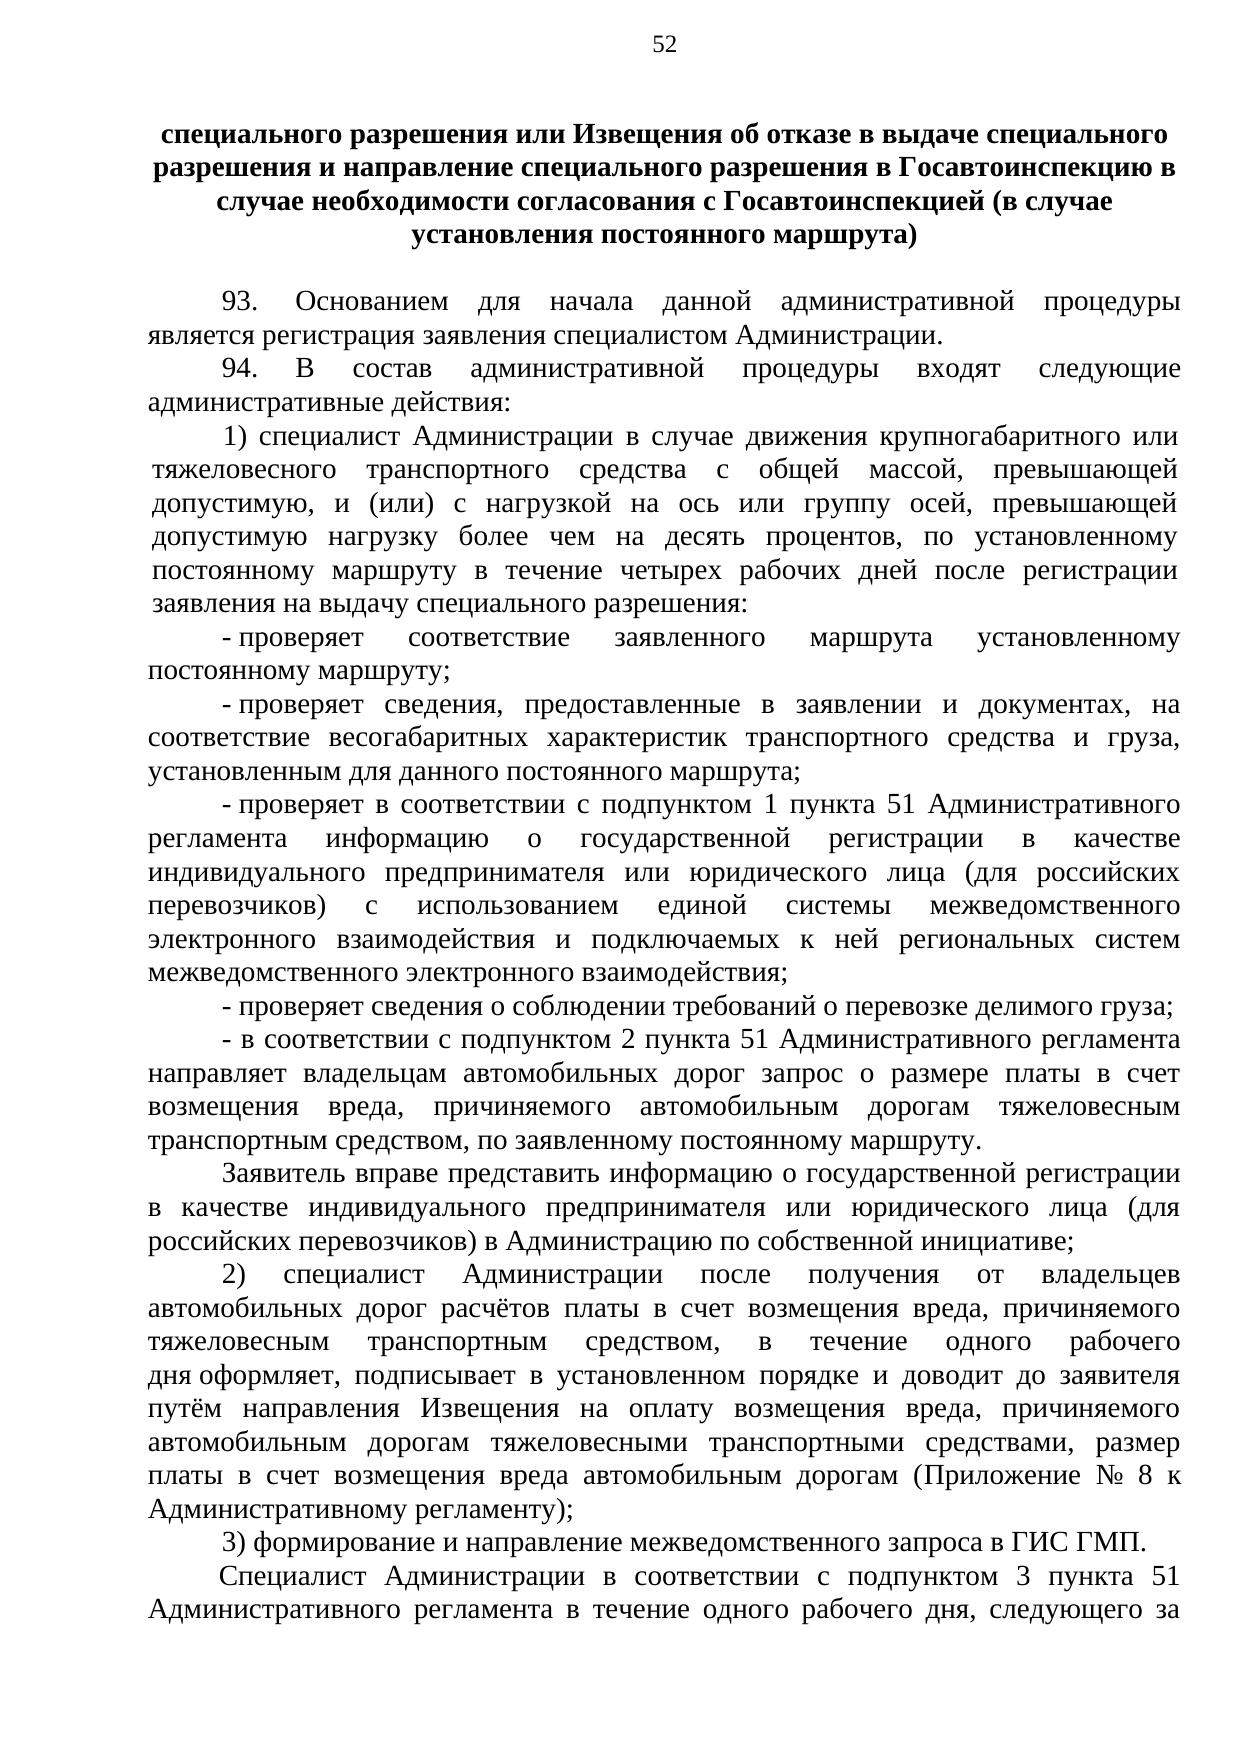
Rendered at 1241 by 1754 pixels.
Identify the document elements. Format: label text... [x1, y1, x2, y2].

text 3) формирование и направление межведомственного запроса в ГИС ГМП. [148, 1524, 1181, 1558]
text - проверяет в соответствии с подпунктом 1 пункта 51 Административного регламента информацию о государственной регистрации в качестве индивидуального предпринимателя или юридического лица (для российских перевозчиков) с использованием единой системы межведомственного электронного взаимодействия и подключаемых к ней региональных систем межведомственного электронного взаимодействия; [148, 787, 1181, 988]
text - проверяет сведения о соблюдении требований о перевозке делимого груза; [148, 988, 1181, 1021]
list В состав административной процедуры входят следующие административные действия: [148, 351, 1181, 418]
text - проверяет сведения, предоставленные в заявлении и документах, на соответствие весогабаритных характеристик транспортного средства и груза, установленным для данного постоянного маршрута; [148, 686, 1181, 787]
text - проверяет соответствие заявленного маршрута установленному постоянному маршруту; [148, 619, 1181, 686]
text - в соответствии с подпунктом 2 пункта 51 Административного регламента направляет владельцам автомобильных дорог запрос о размере платы в счет возмещения вреда, причиняемого автомобильным дорогам тяжеловесным транспортным средством, по заявленному постоянному маршруту. [148, 1021, 1181, 1156]
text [148, 116, 1181, 250]
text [148, 1558, 1181, 1625]
text Заявитель вправе представить информацию о государственной регистрации в качестве индивидуального предпринимателя или юридического лица (для российских перевозчиков) в Администрацию по собственной инициативе; [148, 1156, 1181, 1256]
text 1) специалист Администрации в случае движения крупногабаритного или тяжеловесного транспортного средства с общей массой, превышающей допустимую, и (или) с нагрузкой на ось или группу осей, превышающей допустимую нагрузку более чем на десять процентов, по установленному постоянному маршруту в течение четырех рабочих дней после регистрации заявления на выдачу специального разрешения: [152, 418, 1179, 619]
list Основанием для начала данной административной процедуры является регистрация заявления специалистом Администрации. [148, 283, 1181, 351]
text 2) специалист Администрации после получения от владельцев автомобильных дорог расчётов платы в счет возмещения вреда, причиняемого тяжеловесным транспортным средством, в течение одного рабочего дня оформляет, подписывает в установленном порядке и доводит до заявителя путём направления Извещения на оплату возмещения вреда, причиняемого автомобильным дорогам тяжеловесными транспортными средствами, размер платы в счет возмещения вреда автомобильным дорогам (Приложение № 8 к Административному регламенту); [148, 1256, 1181, 1524]
